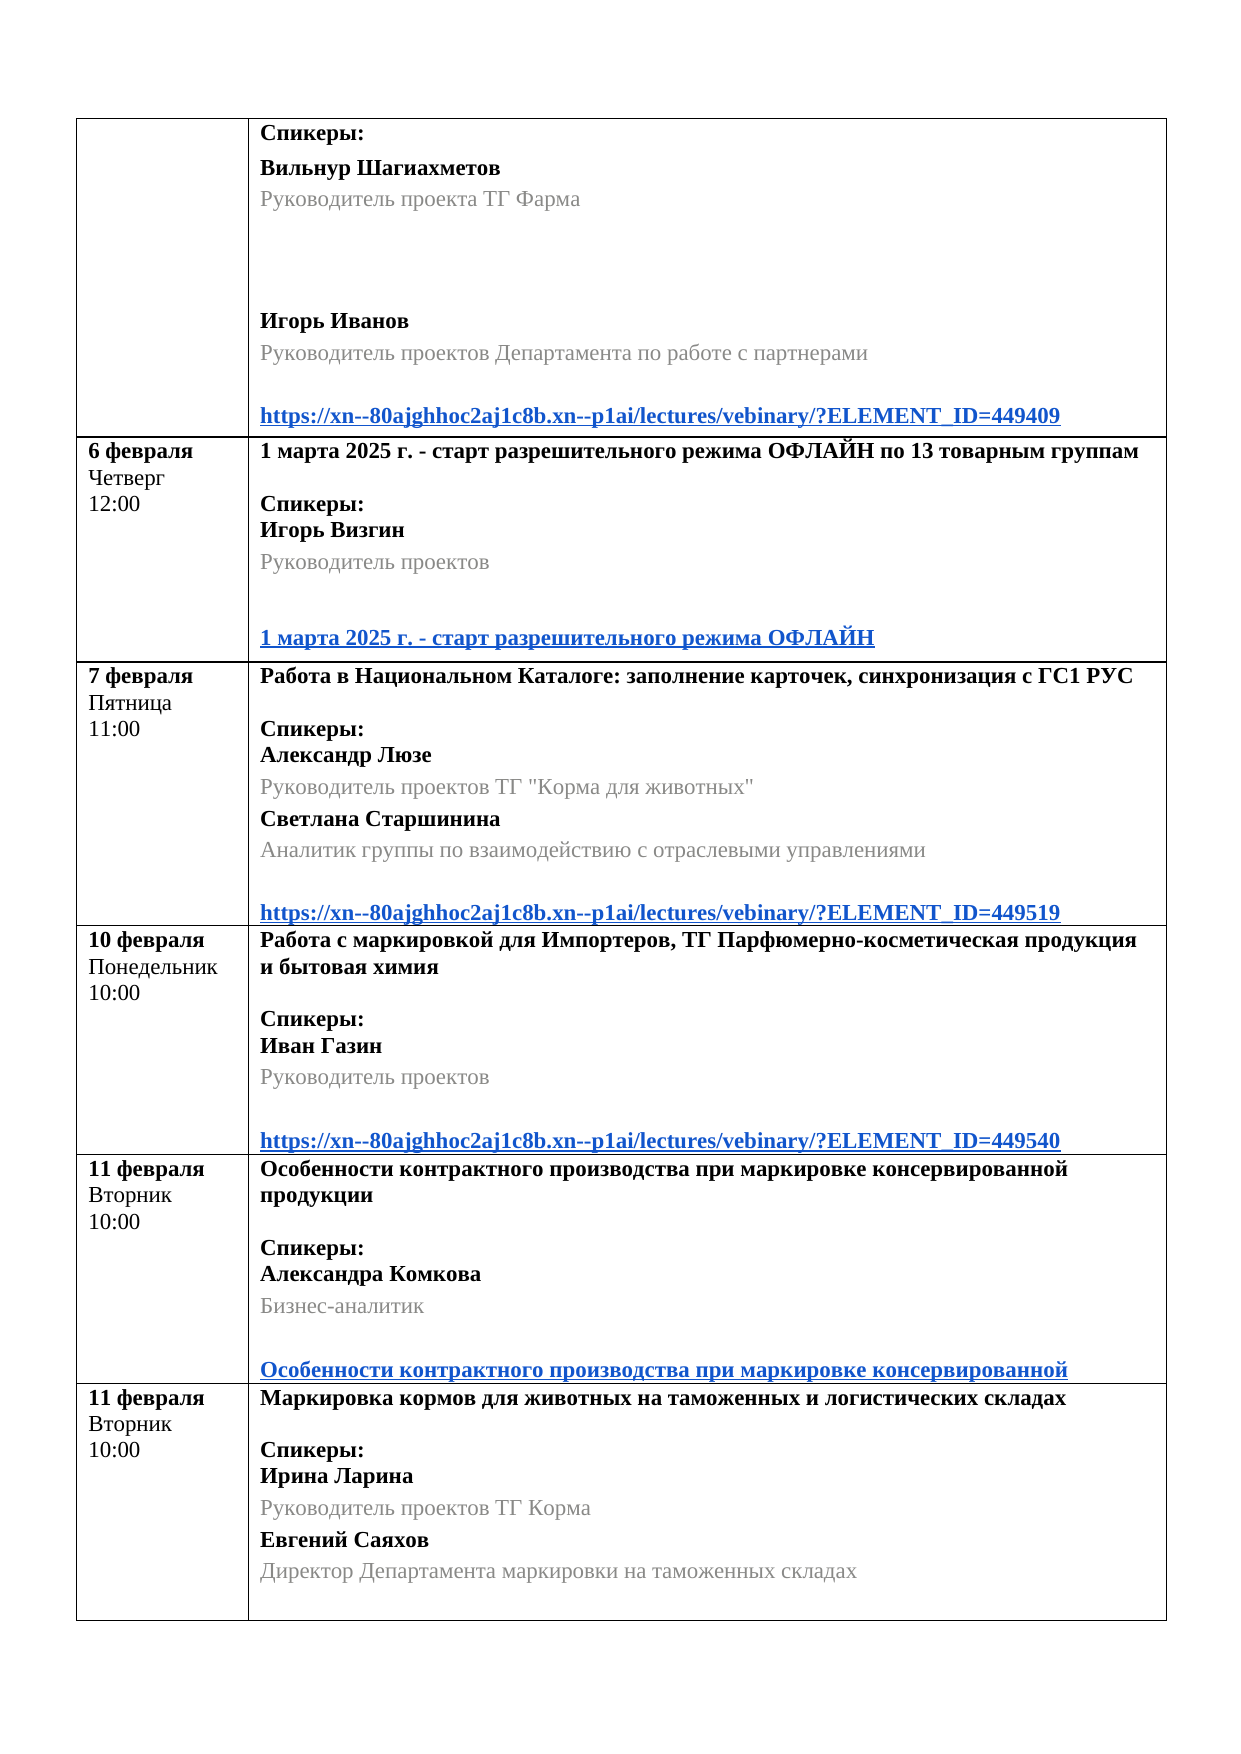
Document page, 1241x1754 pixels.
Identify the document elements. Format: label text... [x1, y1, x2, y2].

table_cell Работа с маркировкой для Импортеров, ТГ Парфюмерно-косметическая продукция и бытовая химия Спикеры: Иван Газин Руководитель проектов https://xn--80ajghhoc2aj1c8b.xn--p1ai/lectures/vebinary/?ELEMENT_ID=449540 [249, 926, 1166, 1154]
table_cell Работа в Национальном Каталоге: заполнение карточек, синхронизация с ГС1 РУС Спикеры: Александр Люзе Руководитель проектов ТГ "Корма для животных" Светлана Старшинина Аналитик группы по взаимодействию с отраслевыми управлениями https://xn--80ajghhoc2aj1c8b.xn--p1ai/lectures/vebinary/?ELEMENT_ID=449519 [249, 663, 1166, 925]
table_cell 11 февраля Вторник 10:00 [77, 1155, 248, 1382]
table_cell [77, 119, 248, 436]
table_cell 6 февраля Четверг 12:00 [77, 438, 248, 661]
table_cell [77, 1384, 248, 1620]
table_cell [249, 119, 1166, 436]
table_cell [249, 1384, 1166, 1620]
table_cell 10 февраля Понедельник 10:00 [77, 926, 248, 1154]
table_cell 1 марта 2025 г. - старт разрешительного режима ОФЛАЙН по 13 товарным группам Спикеры: Игорь Визгин Руководитель проектов 1 марта 2025 г. - старт разрешительного режима ОФЛАЙН [249, 438, 1166, 661]
table_cell Особенности контрактного производства при маркировке консервированной продукции Спикеры: Александра Комкова Бизнес-аналитик Особенности контрактного производства при маркировке консервированной [249, 1155, 1166, 1382]
table_cell 7 февраля Пятница 11:00 [77, 663, 248, 925]
